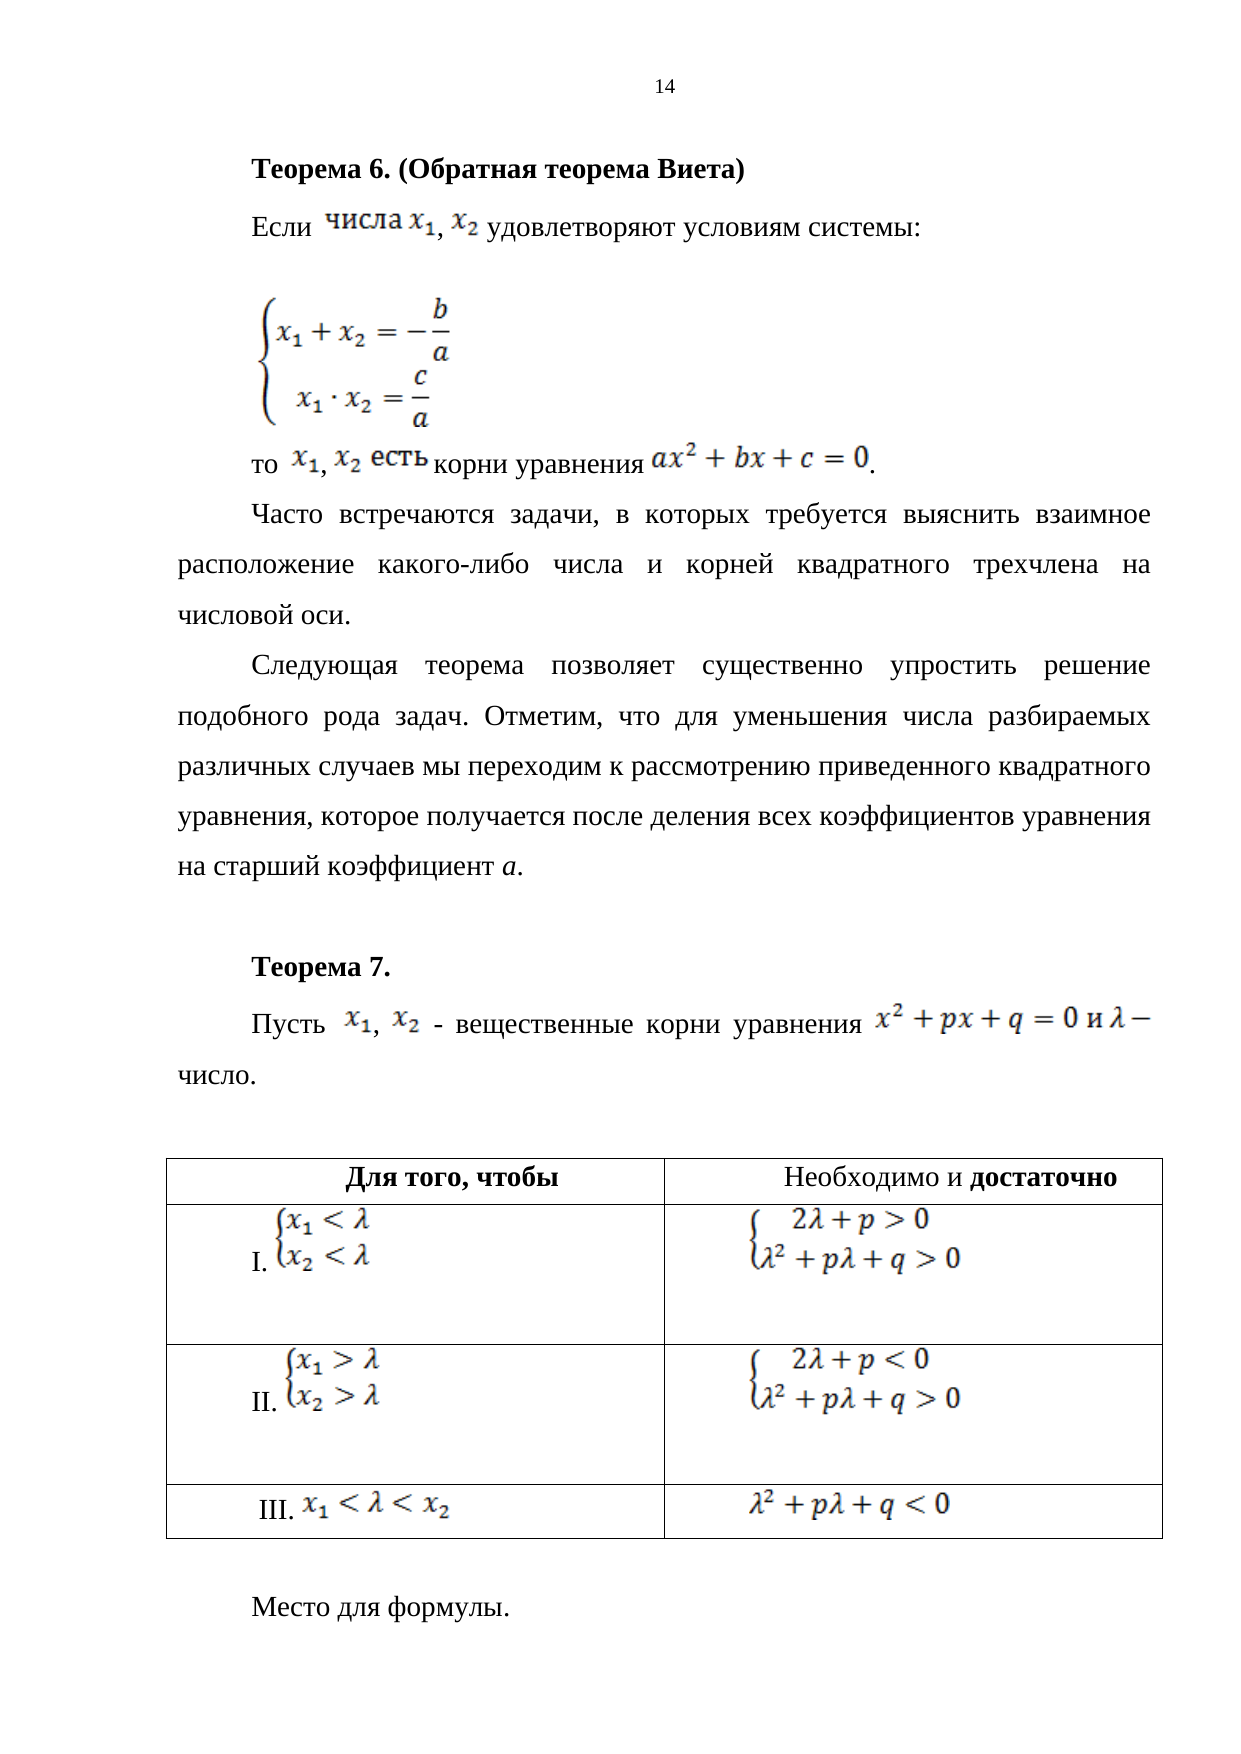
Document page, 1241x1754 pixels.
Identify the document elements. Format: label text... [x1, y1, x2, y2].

text Если , удовлетворяют условиям системы: [177, 202, 1152, 243]
text Теорема 6. (Обратная теорема Виета) [177, 152, 1152, 185]
table_cell II. [167, 1345, 664, 1484]
text Следующая теорема позволяет существенно упростить решение подобного рода задач. Отметим, что для уменьшения числа разбираемых различных случаев мы переходим к рассмотрению приведенного квадратного уравнения, которое получается после деления всех коэффициентов уравнения на старший коэффициент a. [177, 647, 1152, 882]
picture [875, 999, 1152, 1034]
text Часто встречаются задачи, в которых требуется выяснить взаимное расположение какого-либо числа и корней квадратного трехчлена на числовой оси. [177, 496, 1152, 631]
table_cell III. [167, 1485, 664, 1538]
picture [451, 201, 480, 237]
picture [651, 438, 869, 474]
picture [749, 1485, 950, 1520]
table_cell I. [167, 1205, 664, 1344]
table_cell [665, 1345, 1162, 1484]
picture [749, 1345, 967, 1416]
text Пусть , - вещественные корни уравнения число. [177, 999, 1152, 1091]
table_cell [665, 1485, 1162, 1538]
picture [334, 438, 434, 474]
table_header Необходимо и достаточно [665, 1159, 1162, 1204]
picture [749, 1205, 967, 1276]
picture [275, 1205, 376, 1271]
picture [285, 1345, 386, 1411]
picture [251, 295, 456, 427]
table_header Для того, чтобы [167, 1159, 664, 1204]
picture [392, 999, 421, 1034]
text Теорема 7. [177, 949, 1152, 983]
text Место для формулы. [177, 1589, 1152, 1623]
picture [319, 201, 437, 237]
picture [338, 999, 373, 1034]
picture [302, 1485, 451, 1520]
table_cell [665, 1205, 1162, 1344]
picture [285, 438, 321, 474]
